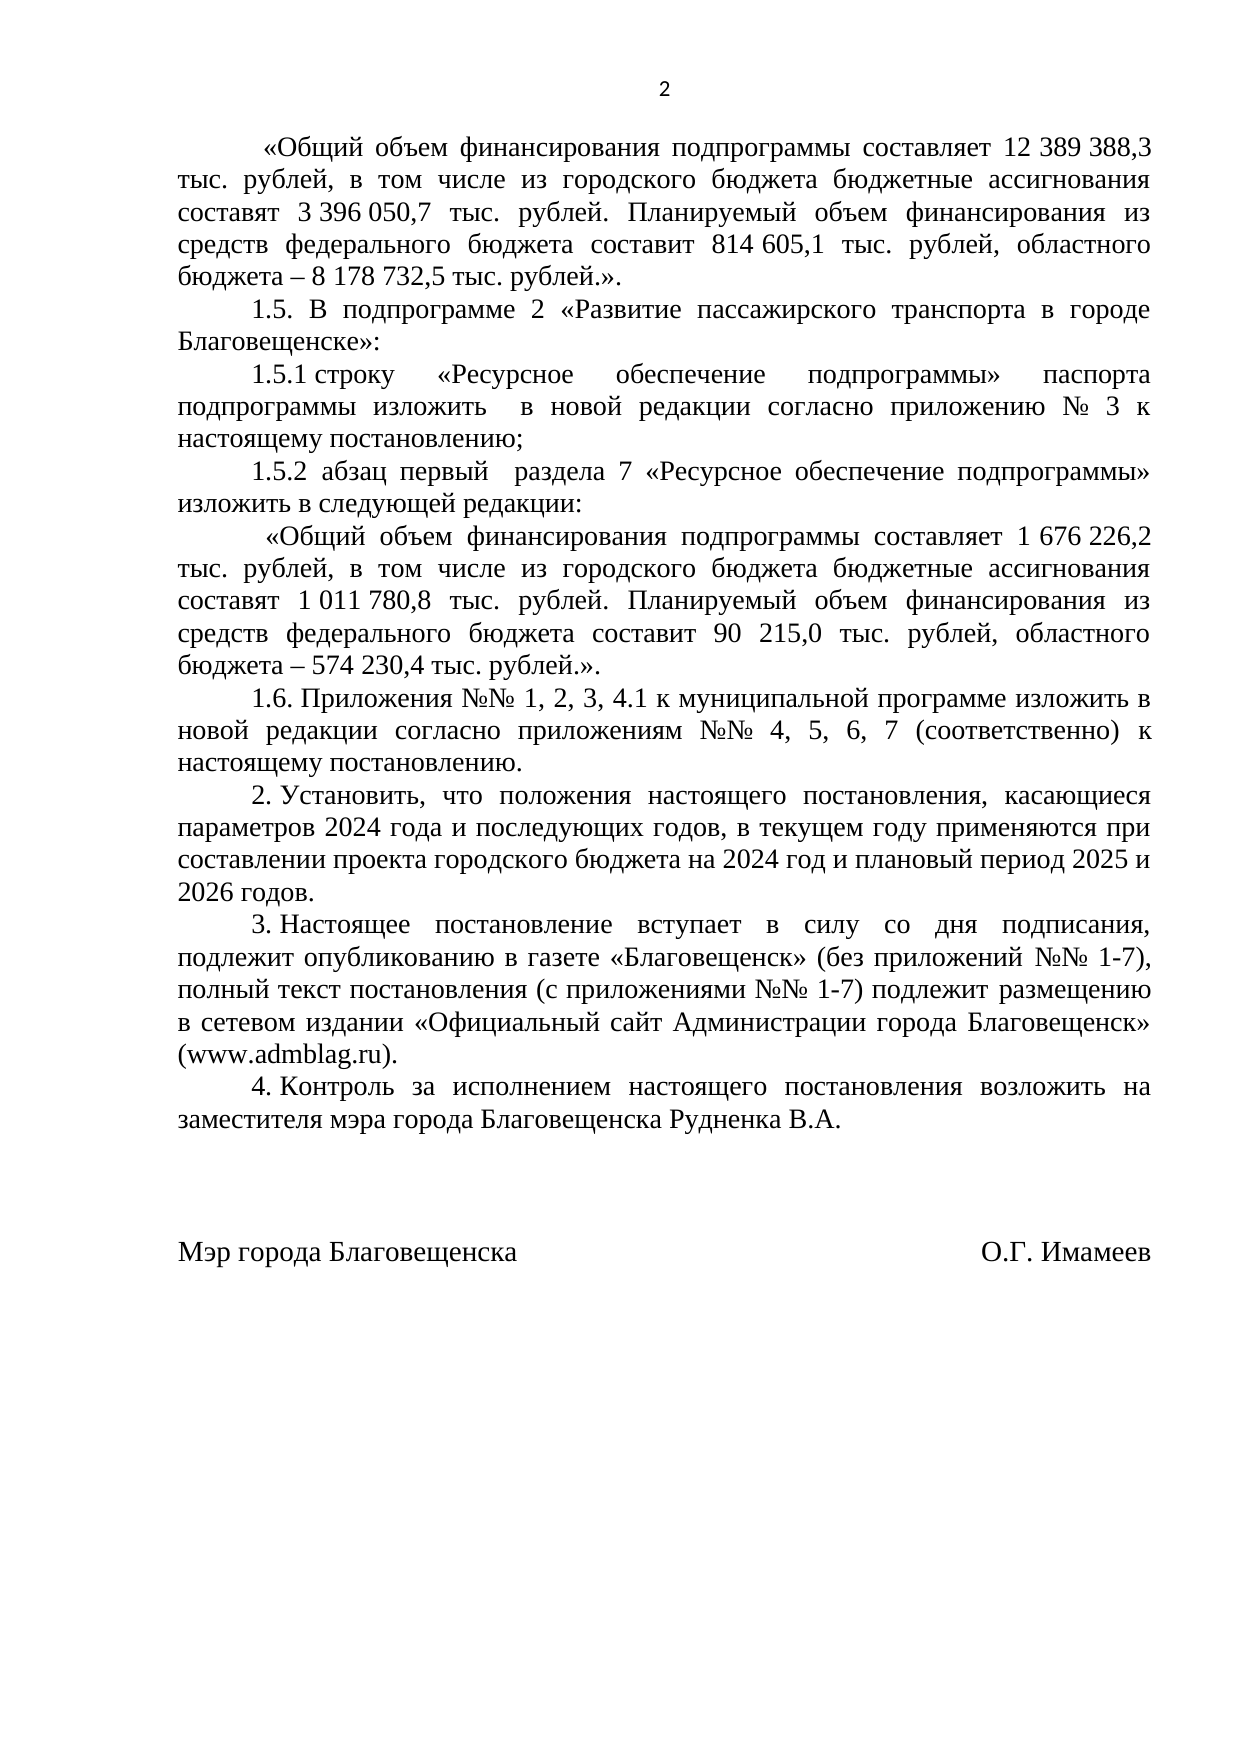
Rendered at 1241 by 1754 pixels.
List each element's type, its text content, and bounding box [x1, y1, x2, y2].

text Мэр города Благовещенска О.Г. Имамеев [177, 1234, 1152, 1267]
text 3. Настоящее постановление вступает в силу со дня подписания, подлежит опубликованию в газете «Благовещенск» (без приложений №№ 1-7), полный текст постановления (с приложениями №№ 1-7) подлежит размещению в сетевом издании «Официальный сайт Администрации города Благовещенск» (www.admblag.ru). [177, 907, 1152, 1069]
text 2. Установить, что положения настоящего постановления, касающиеся параметров 2024 года и последующих годов, в текущем году применяются при составлении проекта городского бюджета на 2024 год и плановый период 2025 и 2026 годов. [177, 778, 1152, 907]
text «Общий объем финансирования подпрограммы составляет 12 389 388,3 тыс. рублей, в том числе из городского бюджета бюджетные ассигнования составят 3 396 050,7 тыс. рублей. Планируемый объем финансирования из средств федерального бюджета составит 814 605,1 тыс. рублей, областного бюджета – 8 178 732,5 тыс. рублей.». [177, 130, 1152, 292]
text 1.5.1 строку «Ресурсное обеспечение подпрограммы» паспорта подпрограммы изложить в новой редакции согласно приложению № 3 к настоящему постановлению; [177, 357, 1152, 454]
text 1.6. Приложения №№ 1, 2, 3, 4.1 к муниципальной программе изложить в новой редакции согласно приложениям №№ 4, 5, 6, 7 (соответственно) к настоящему постановлению. [177, 681, 1152, 778]
text 1.5.2 абзац первый раздела 7 «Ресурсное обеспечение подпрограммы» изложить в следующей редакции: [177, 454, 1152, 519]
text «Общий объем финансирования подпрограммы составляет 1 676 226,2 тыс. рублей, в том числе из городского бюджета бюджетные ассигнования составят 1 011 780,8 тыс. рублей. Планируемый объем финансирования из средств федерального бюджета составит 90 215,0 тыс. рублей, областного бюджета – 574 230,4 тыс. рублей.». [177, 519, 1152, 681]
text 1.5. В подпрограмме 2 «Развитие пассажирского транспорта в городе Благовещенске»: [177, 292, 1152, 357]
text 4. Контроль за исполнением настоящего постановления возложить на заместителя мэра города Благовещенска Рудненка В.А. [177, 1069, 1152, 1134]
